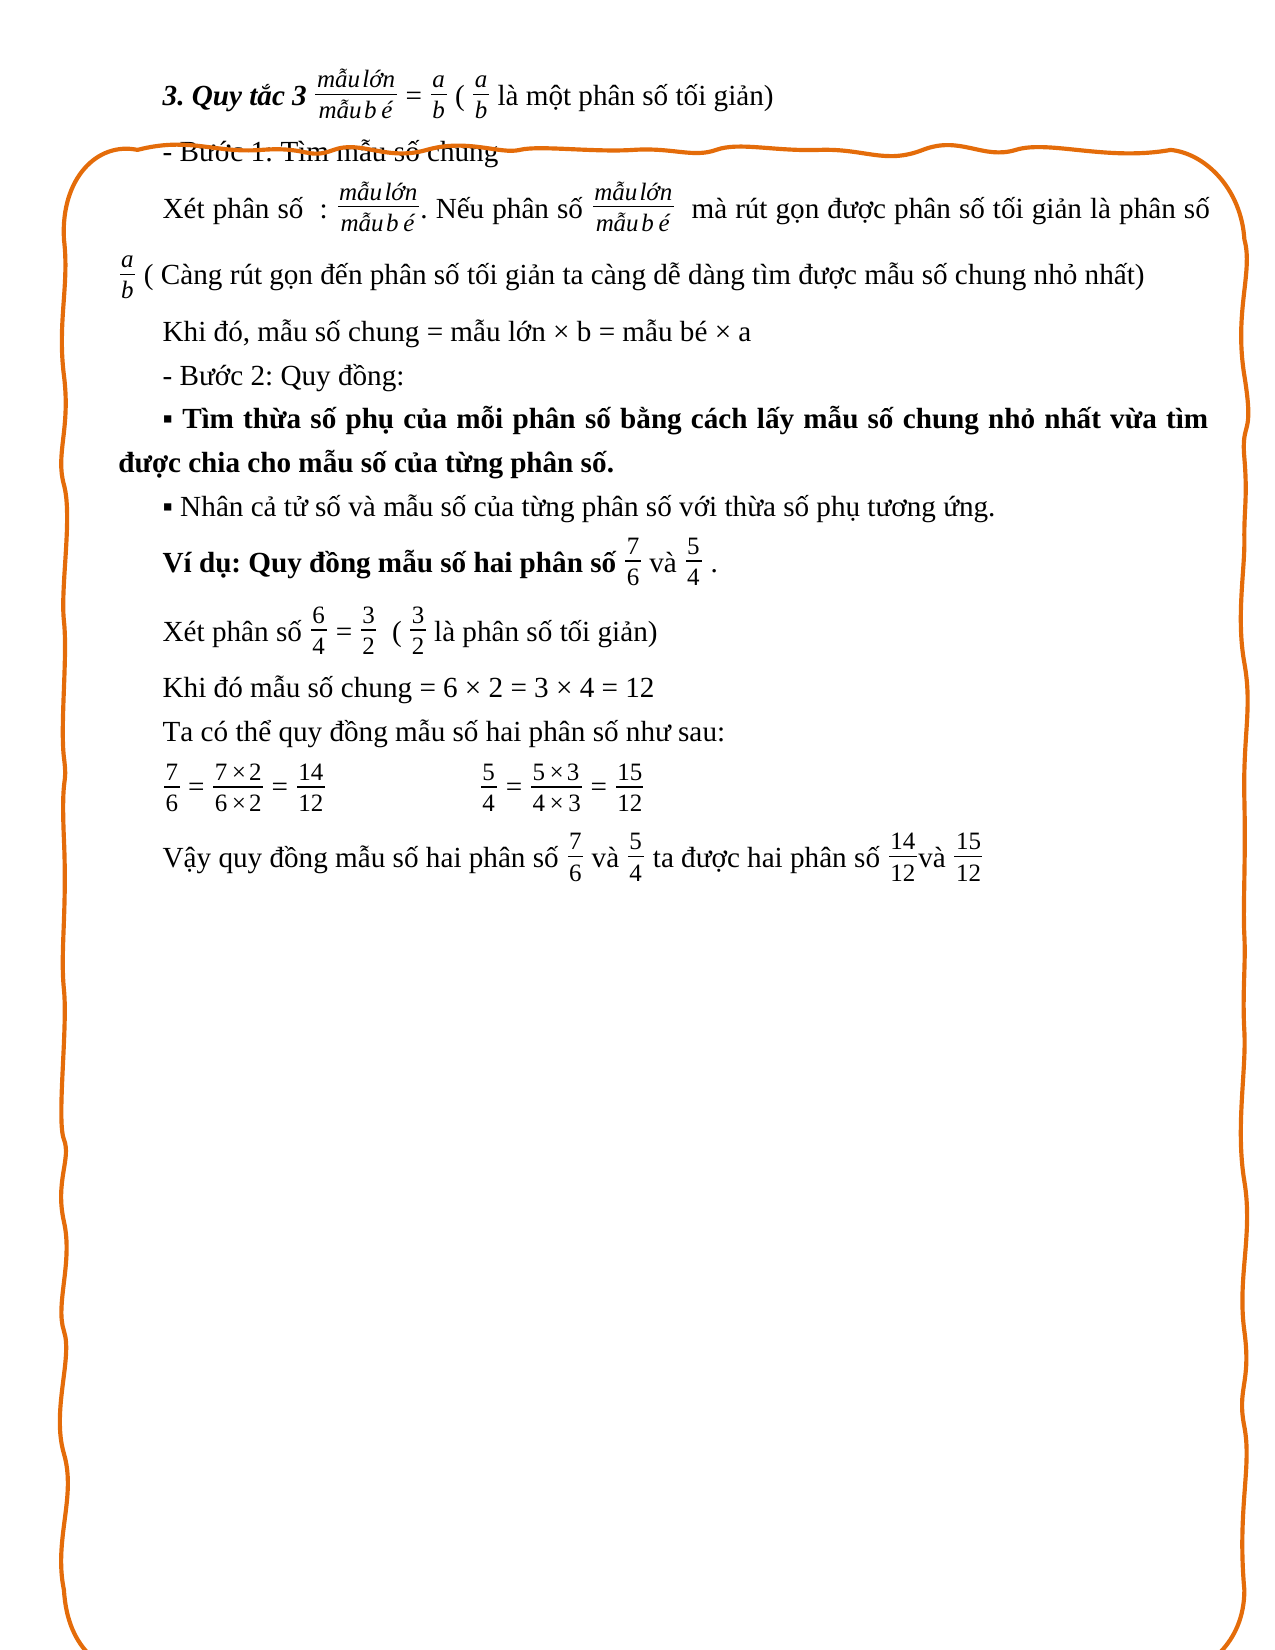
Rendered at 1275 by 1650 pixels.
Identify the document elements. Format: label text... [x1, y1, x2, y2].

text Ví dụ: Quy đồng mẫu số hai phân số và . [118, 532, 1211, 591]
text Khi đó, mẫu số chung = mẫu lớn × b = mẫu bé × a [118, 314, 1211, 348]
text - Bước 1: Tìm mẫu số chung [118, 134, 1211, 165]
text - Bước 2: Quy đồng: [118, 358, 1211, 392]
text ▪ Tìm thừa số phụ của mỗi phân số bằng cách lấy mẫu số chung nhỏ nhất vừa tìm được chia cho mẫu số của từng phân số. [118, 402, 1211, 479]
text 3. Quy tắc 3 = ( là một phân số tối giản) [118, 66, 1211, 124]
text Xét phân số = ( là phân số tối giản) [118, 601, 1211, 660]
text Xét phân số : . Nếu phân số mà rút gọn được phân số tối giản là phân số ( Càng rút gọn đến phân số tối giản ta càng dễ dàng tìm được mẫu số chung nhỏ nhất) [118, 178, 1211, 304]
text = = = = [118, 757, 1211, 818]
text Khi đó mẫu số chung = 6 × 2 = 3 × 4 = 12 [118, 670, 1211, 704]
text Ta có thể quy đồng mẫu số hai phân số như sau: [118, 714, 1211, 747]
text Vậy quy đồng mẫu số hai phân số và ta được hai phân số và [118, 828, 1211, 887]
text ▪ Nhân cả tử số và mẫu số của từng phân số với thừa số phụ tương ứng. [118, 489, 1211, 522]
text - Bước 1: Tìm mẫu số chung [118, 147, 1205, 168]
